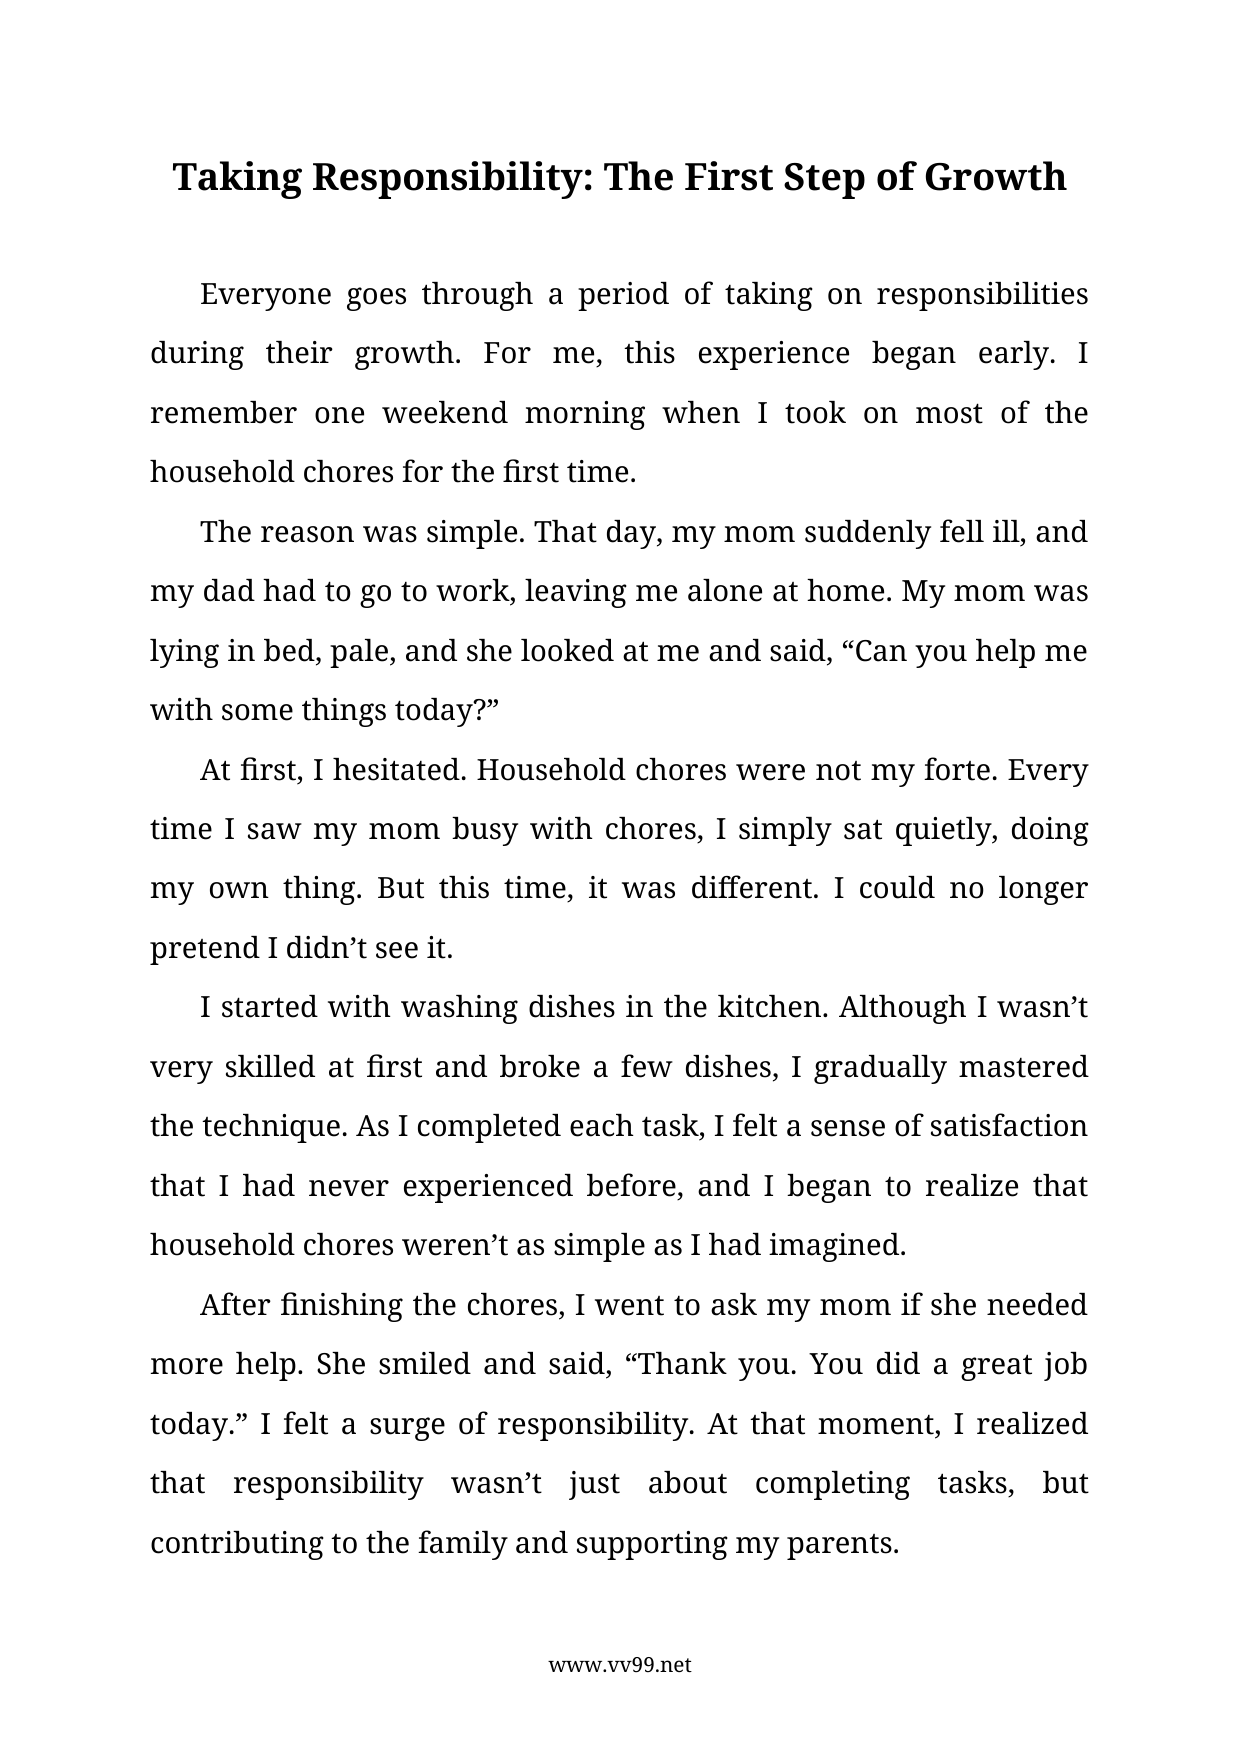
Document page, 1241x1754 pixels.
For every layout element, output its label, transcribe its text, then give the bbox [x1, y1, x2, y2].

text At first, I hesitated. Household chores were not my forte. Every time I saw my mom busy with chores, I simply sat quietly, doing my own thing. But this time, it was different. I could no longer pretend I didn’t see it. [150, 749, 1090, 967]
text I started with washing dishes in the kitchen. Although I wasn’t very skilled at first and broke a few dishes, I gradually mastered the technique. As I completed each task, I felt a sense of satisfaction that I had never experienced before, and I began to realize that household chores weren’t as simple as I had imagined. [150, 987, 1090, 1264]
subtitle Taking Responsibility: The First Step of Growth [150, 150, 1090, 201]
text After finishing the chores, I went to ask my mom if she needed more help. She smiled and said, “Thank you. You did a great job today.” I felt a surge of responsibility. At that moment, I realized that responsibility wasn’t just about completing tasks, but contributing to the family and supporting my parents. [150, 1284, 1090, 1562]
text Everyone goes through a period of taking on responsibilities during their growth. For me, this experience began early. I remember one weekend morning when I took on most of the household chores for the first time. [150, 273, 1090, 491]
text The reason was simple. That day, my mom suddenly fell ill, and my dad had to go to work, leaving me alone at home. My mom was lying in bed, pale, and she looked at me and said, “Can you help me with some things today?” [150, 511, 1090, 729]
